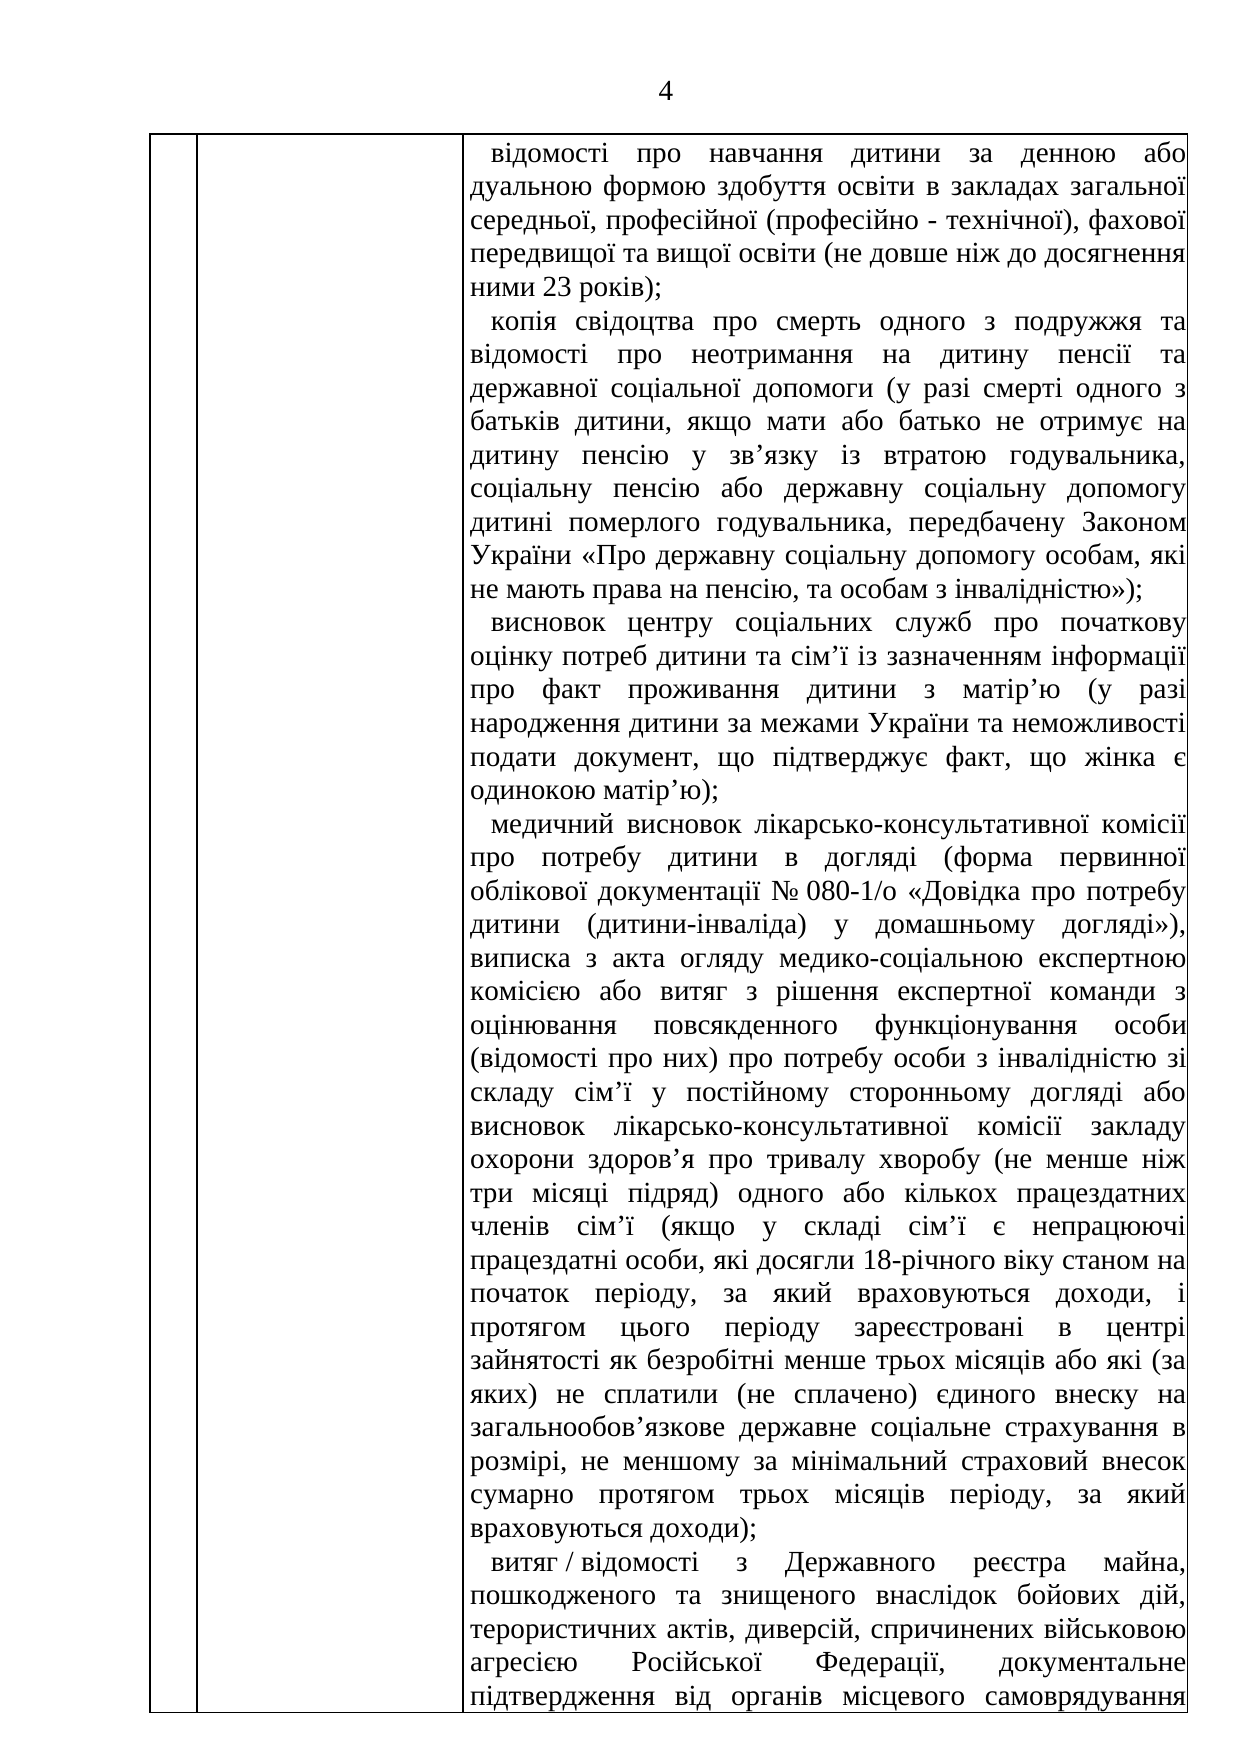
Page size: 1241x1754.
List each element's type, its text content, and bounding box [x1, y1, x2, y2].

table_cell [464, 135, 1187, 1711]
table_cell 9 [151, 135, 196, 1711]
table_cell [198, 135, 462, 1711]
